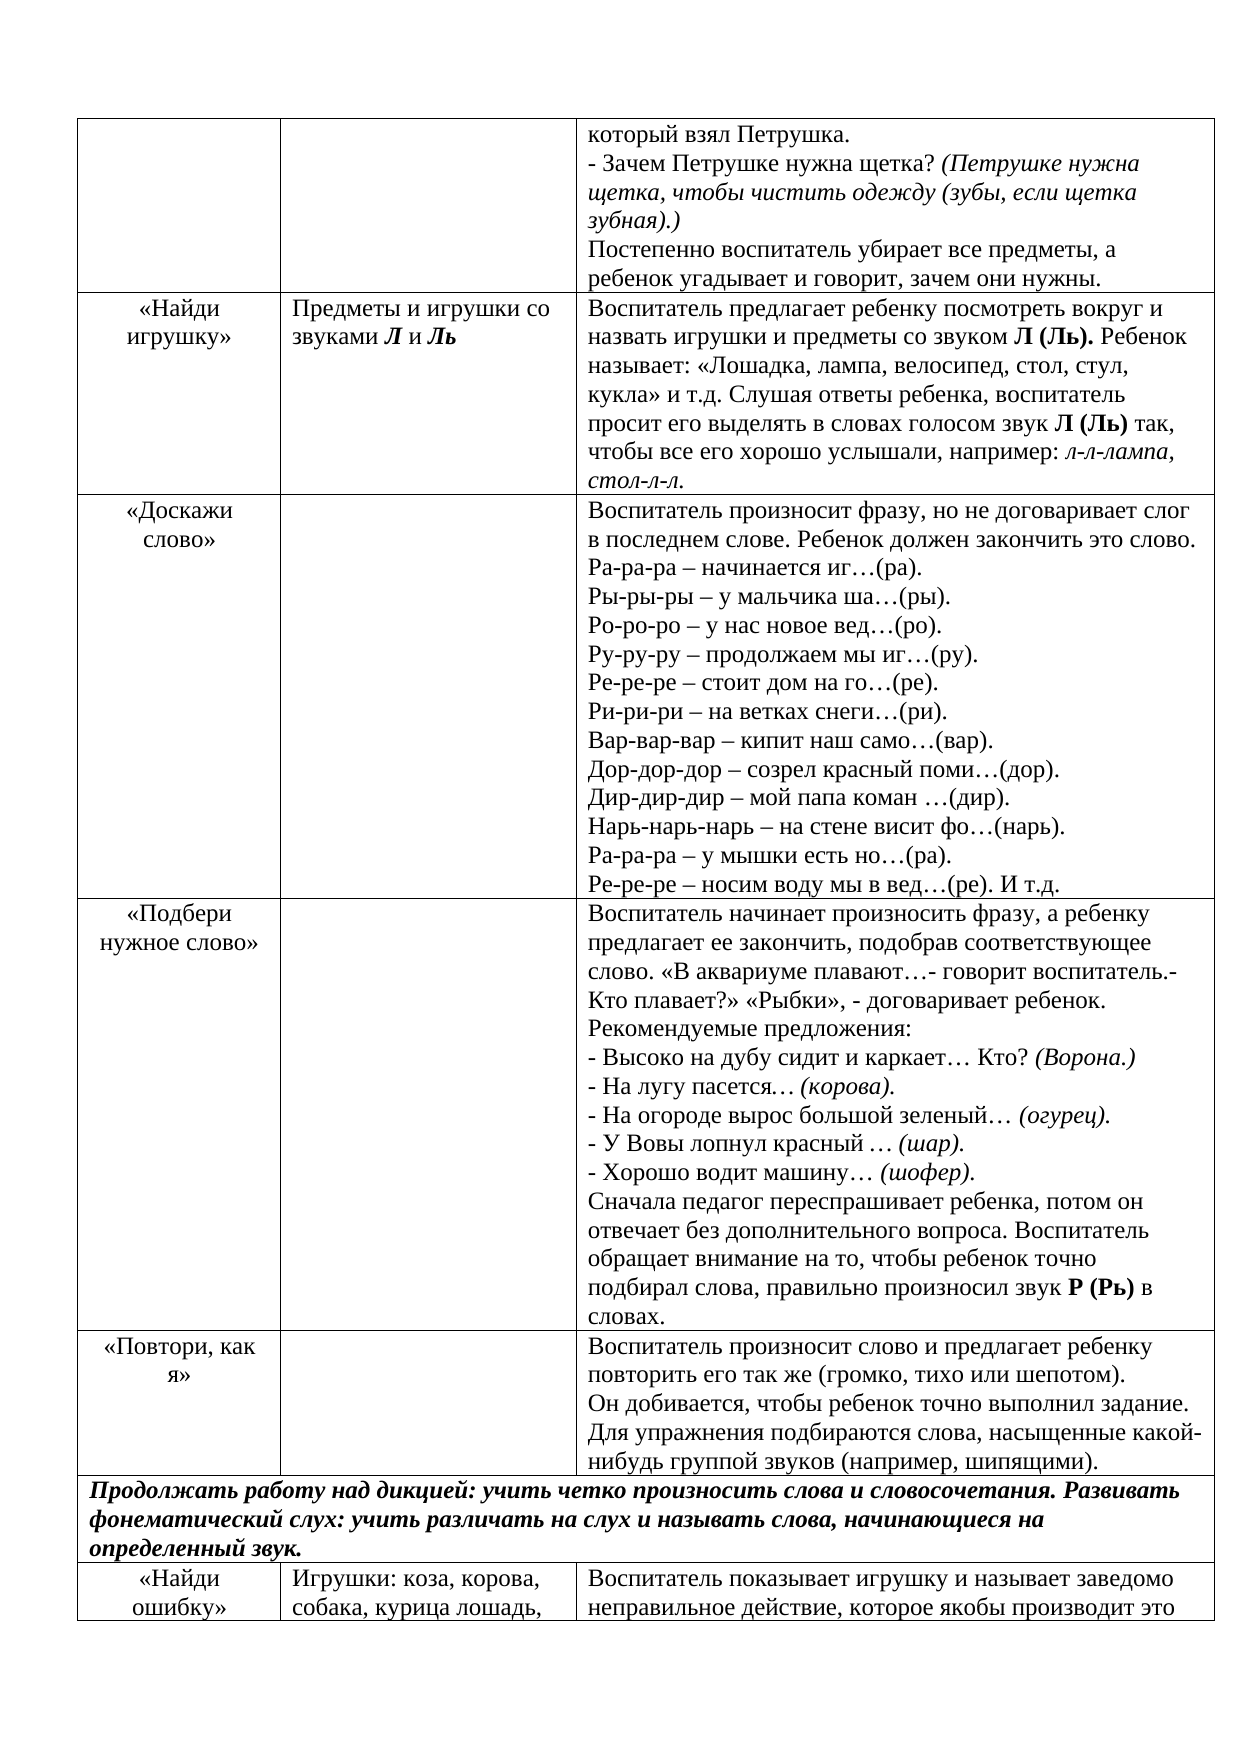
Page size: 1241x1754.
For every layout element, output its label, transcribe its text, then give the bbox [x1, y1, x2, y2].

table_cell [281, 1563, 576, 1620]
table_cell «Доскажи слово» [78, 495, 280, 897]
table_cell Воспитатель предлагает ребенку посмотреть вокруг и назвать игрушки и предметы со звуком Л (Ль). Ребенок называет: «Лошадка, лампа, велосипед, стол, стул, кукла» и т.д. Слушая ответы ребенка, воспитатель просит его выделять в словах голосом звук Л (Ль) так, чтобы все его хорошо услышали, например: л-л-лампа, стол-л-л. [577, 293, 1214, 494]
table_cell «Найди игрушку» [78, 293, 280, 494]
table_cell «Найди ошибку» [78, 1563, 280, 1620]
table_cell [78, 119, 280, 292]
table_cell [281, 495, 576, 897]
table_cell Воспитатель начинает произносить фразу, а ребенку предлагает ее закончить, подобрав соответствующее слово. «В аквариуме плавают…- говорит воспитатель.- Кто плавает?» «Рыбки», - договаривает ребенок. Рекомендуемые предложения: - Высоко на дубу сидит и каркает… Кто? (Ворона.) - На лугу пасется… (корова). - На огороде вырос большой зеленый… (огурец). - У Вовы лопнул красный … (шар). - Хорошо водит машину… (шофер). Сначала педагог переспрашивает ребенка, потом он отвечает без дополнительного вопроса. Воспитатель обращает внимание на то, чтобы ребенок точно подбирал слова, правильно произносил звук Р (Рь) в словах. [577, 899, 1214, 1330]
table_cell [577, 119, 1214, 292]
table_cell Воспитатель произносит слово и предлагает ребенку повторить его так же (громко, тихо или шепотом). Он добивается, чтобы ребенок точно выполнил задание. Для упражнения подбираются слова, насыщенные какой-нибудь группой звуков (например, шипящими). [577, 1331, 1214, 1474]
table_cell [281, 899, 576, 1330]
table_cell «Повтори, как я» [78, 1331, 280, 1474]
table_cell Продолжать работу над дикцией: учить четко произносить слова и словосочетания. Развивать фонематический слух: учить различать на слух и называть слова, начинающиеся на определенный звук. [78, 1476, 1214, 1562]
table_cell [281, 1331, 576, 1474]
table_cell Предметы и игрушки со звуками Л и Ль [281, 293, 576, 494]
table_cell Воспитатель произносит фразу, но не договаривает слог в последнем слове. Ребенок должен закончить это слово. Ра-ра-ра – начинается иг…(ра). Ры-ры-ры – у мальчика ша…(ры). Ро-ро-ро – у нас новое вед…(ро). Ру-ру-ру – продолжаем мы иг…(ру). Ре-ре-ре – стоит дом на го…(ре). Ри-ри-ри – на ветках снеги…(ри). Вар-вар-вар – кипит наш само…(вар). Дор-дор-дор – созрел красный поми…(дор). Дир-дир-дир – мой папа коман …(дир). Нарь-нарь-нарь – на стене висит фо…(нарь). Ра-ра-ра – у мышки есть но…(ра). Ре-ре-ре – носим воду мы в вед…(ре). И т.д. [577, 495, 1214, 897]
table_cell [577, 1563, 1214, 1620]
table_cell «Подбери нужное слово» [78, 899, 280, 1330]
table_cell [281, 119, 576, 292]
